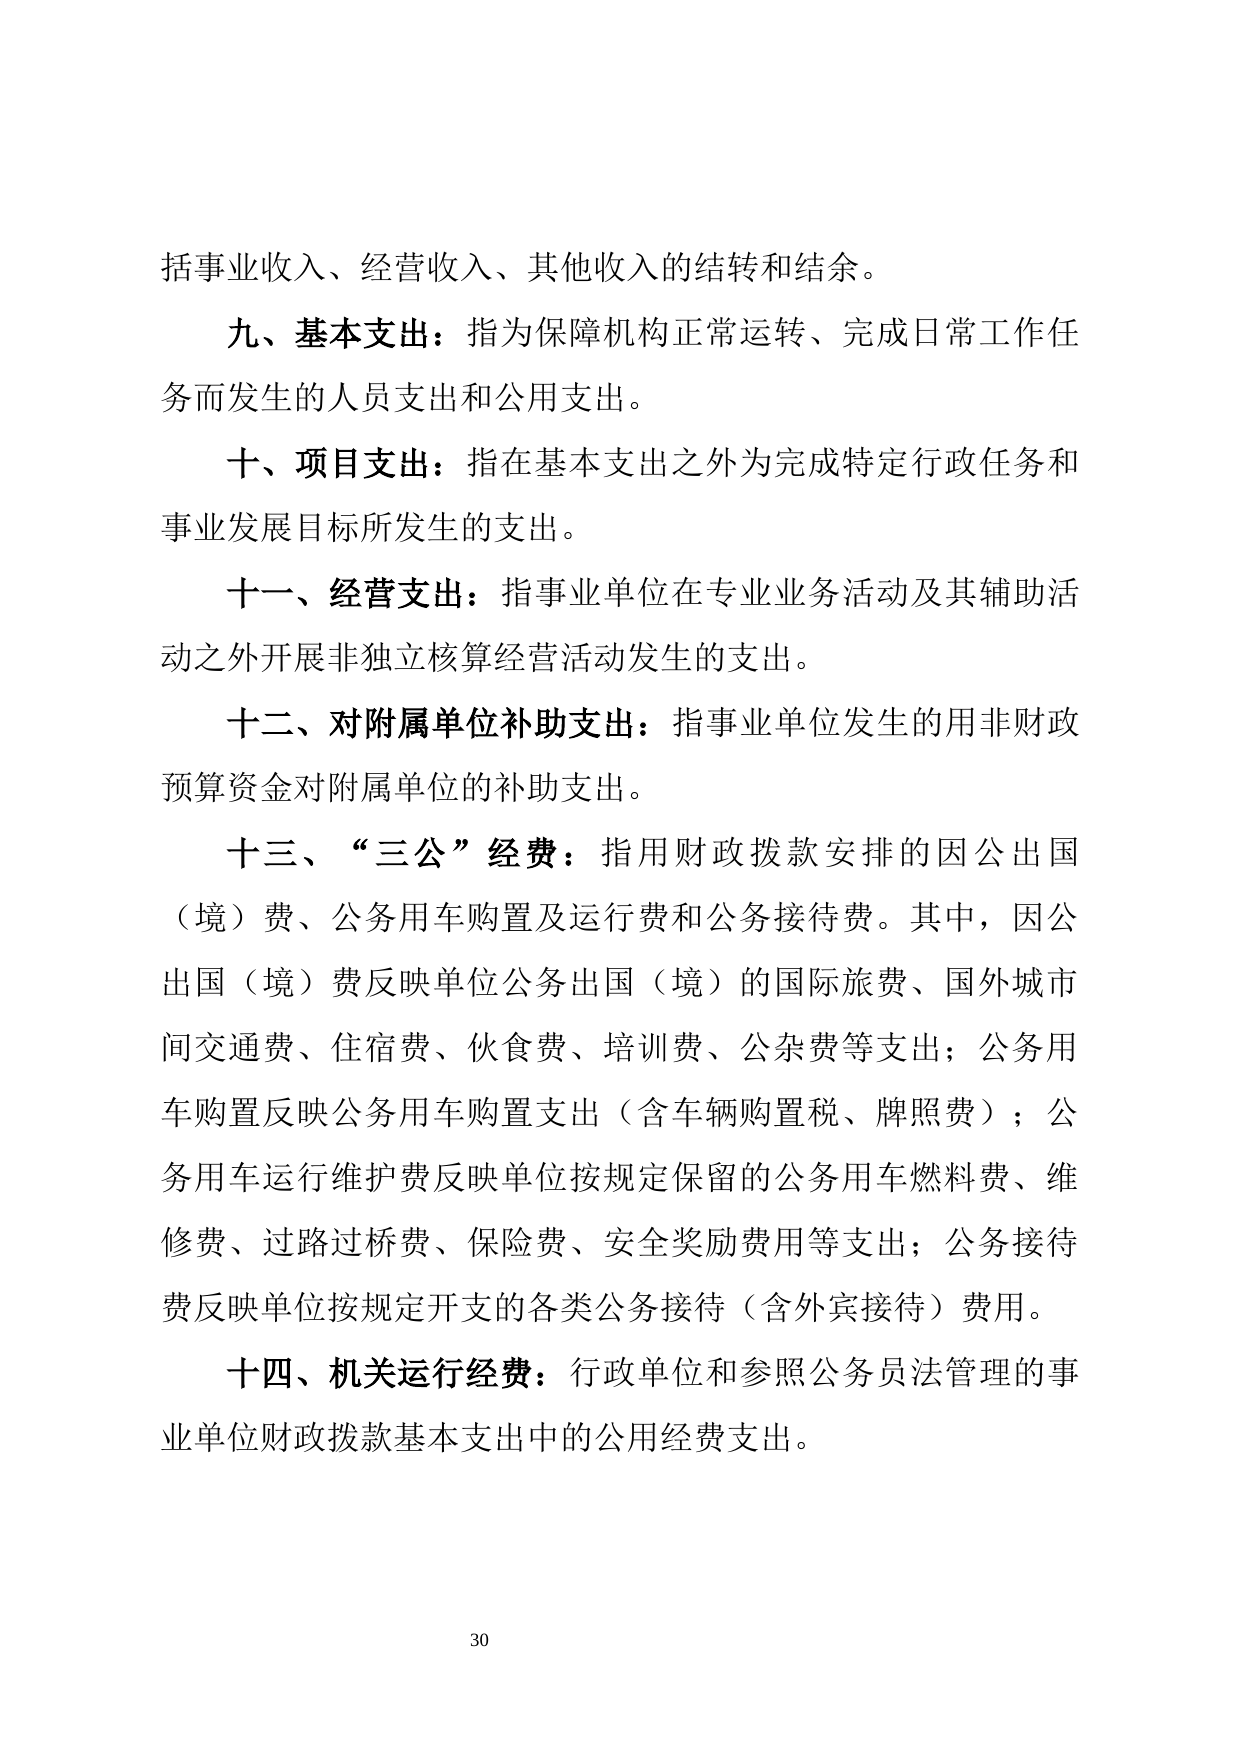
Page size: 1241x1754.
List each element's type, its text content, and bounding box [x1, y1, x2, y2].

text 十一、经营支出：指事业单位在专业业务活动及其辅助活动之外开展非独立核算经营活动发生的支出。 [159, 558, 1081, 688]
text 九、基本支出：指为保障机构正常运转、完成日常工作任务而发生的人员支出和公用支出。 [159, 298, 1081, 428]
text 十四、机关运行经费：行政单位和参照公务员法管理的事业单位财政拨款基本支出中的公用经费支出。 [159, 1338, 1081, 1468]
text 十二、对附属单位补助支出：指事业单位发生的用非财政预算资金对附属单位的补助支出。 [159, 688, 1081, 818]
text 十三、“三公”经费：指用财政拨款安排的因公出国（境）费、公务用车购置及运行费和公务接待费。其中，因公出国（境）费反映单位公务出国（境）的国际旅费、国外城市间交通费、住宿费、伙食费、培训费、公杂费等支出；公务用车购置反映公务用车购置支出（含车辆购置税、牌照费）；公务用车运行维护费反映单位按规定保留的公务用车燃料费、维修费、过路过桥费、保险费、安全奖励费用等支出；公务接待费反映单位按规定开支的各类公务接待（含外宾接待）费用。 [159, 818, 1081, 1338]
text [159, 233, 1081, 298]
text 十、项目支出：指在基本支出之外为完成特定行政任务和事业发展目标所发生的支出。 [159, 428, 1081, 558]
